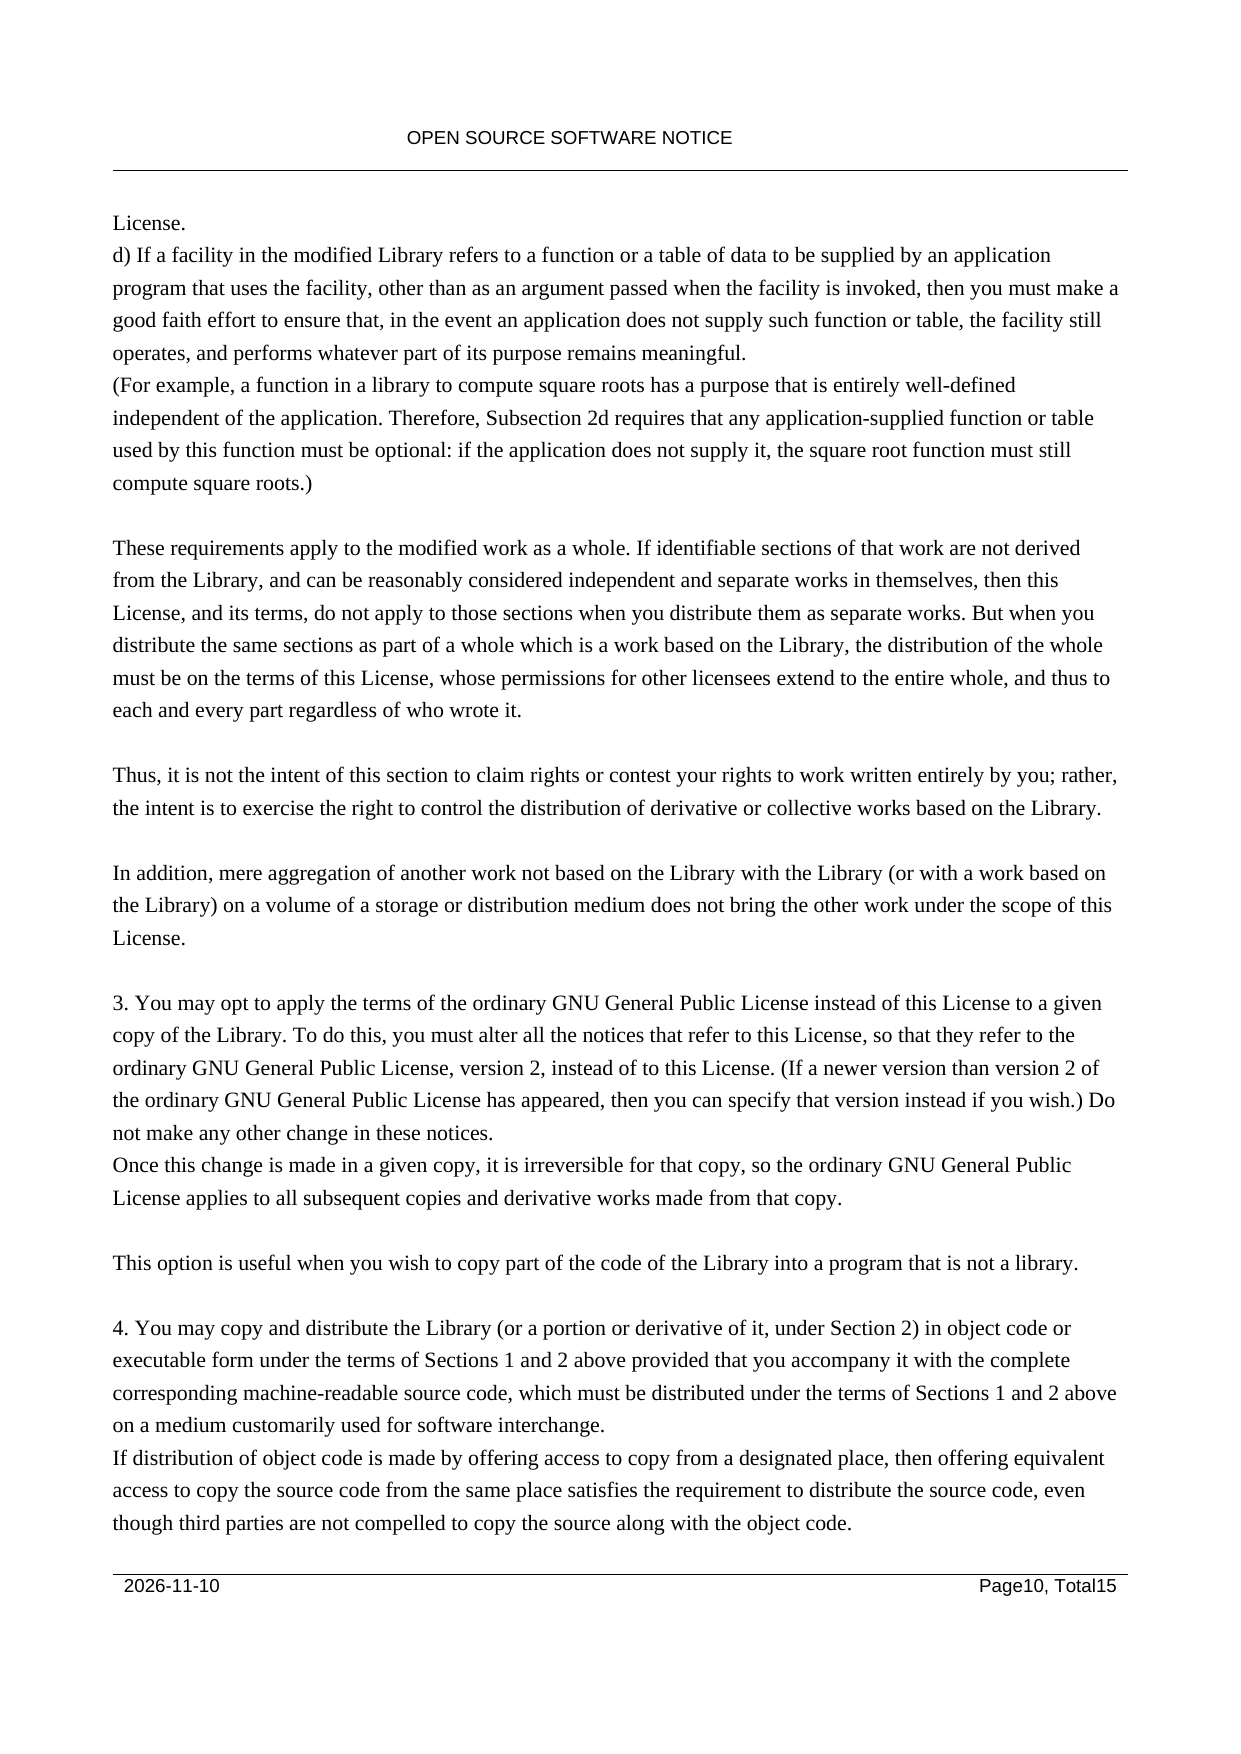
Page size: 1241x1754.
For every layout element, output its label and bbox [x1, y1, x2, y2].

text [112, 206, 1128, 1539]
